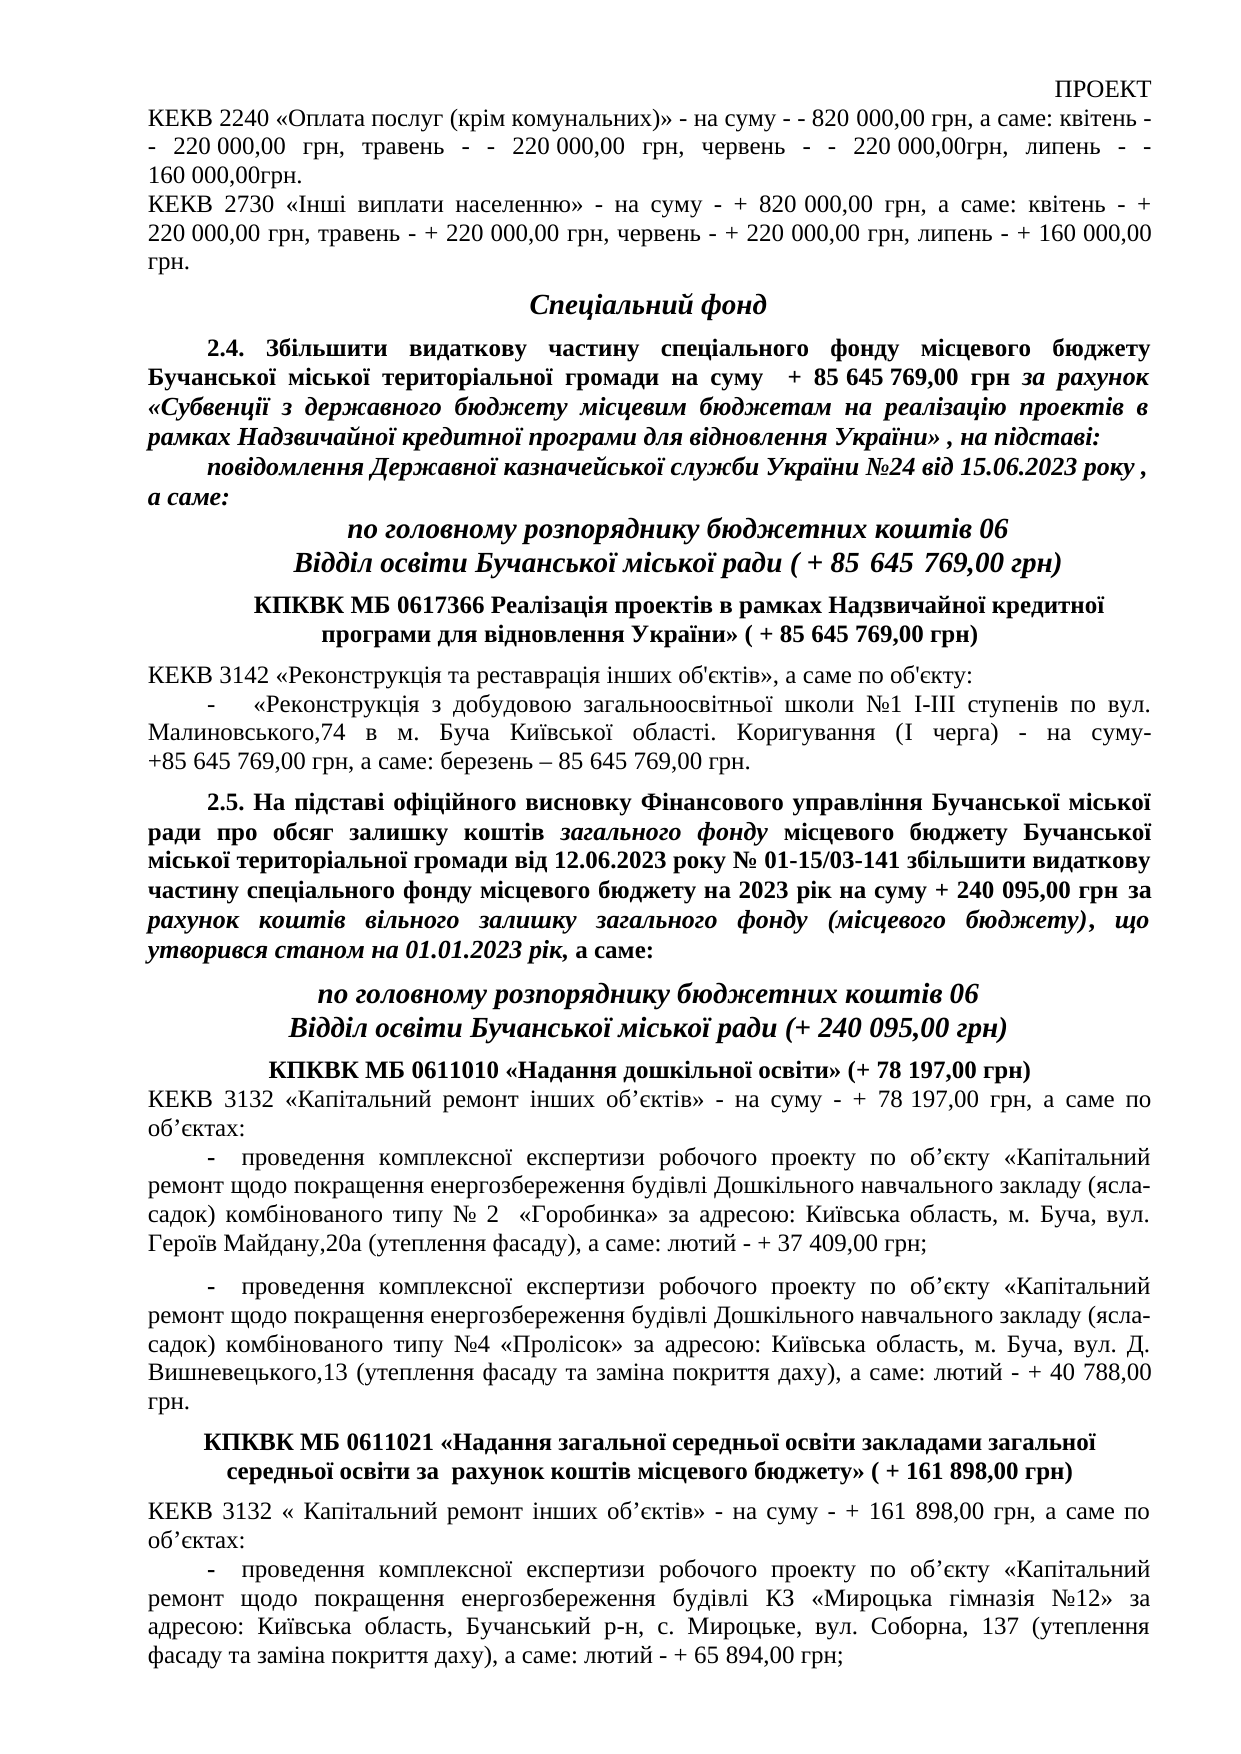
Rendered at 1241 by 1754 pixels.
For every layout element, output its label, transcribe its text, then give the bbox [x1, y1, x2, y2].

text по головному розпоряднику бюджетних коштів 06 [148, 511, 1152, 545]
list проведення комплексної експертизи робочого проекту по об’єкту «Капітальний ремонт щодо покращення енергозбереження будівлі Дошкільного навчального закладу (ясла-садок) комбінованого типу №4 «Пролісок» за адресою: Київська область, м. Буча, вул. Д. Вишневецького,13 (утеплення фасаду та заміна покриття даху), а саме: лютий - + 40 788,00 грн. [148, 1271, 1152, 1415]
list проведення комплексної експертизи робочого проекту по об’єкту «Капітальний ремонт щодо покращення енергозбереження будівлі КЗ «Мироцька гімназія №12» за адресою: Київська область, Бучанський р-н, с. Мироцьке, вул. Соборна, 137 (утеплення фасаду та заміна покриття даху), а саме: лютий - + 65 894,00 грн; [148, 1554, 1152, 1669]
text КЕКВ 2240 «Оплата послуг (крім комунальних)» - на суму - - 820 000,00 грн, а саме: квітень - - 220 000,00 грн, травень - - 220 000,00 грн, червень - - 220 000,00грн, липень - - 160 000,00грн. [148, 103, 1152, 189]
list КПКВК МБ 0611010 «Надання дошкільної освіти» (+ 78 197,00 грн) [148, 1055, 1152, 1084]
list КЕКВ 3132 « Капітальний ремонт інших об’єктів» - на суму - + 161 898,00 грн, а саме по об’єктах: [148, 1496, 1152, 1554]
text 2.5. На підставі офіційного висновку Фінансового управління Бучанської міської ради про обсяг залишку коштів загального фонду місцевого бюджету Бучанської міської територіальної громади від 12.06.2023 року № 01-15/03-141 збільшити видаткову частину спеціального фонду місцевого бюджету на 2023 рік на суму + 240 095,00 грн за рахунок коштів вільного залишку загального фонду (місцевого бюджету), що утворився станом на 01.01.2023 рік, а саме: [148, 787, 1152, 964]
text КПКВК МБ 0617366 Реалізація проектів в рамках Надзвичайної кредитної програми для відновлення України» ( + 85 645 769,00 грн) [148, 590, 1152, 648]
list проведення комплексної експертизи робочого проекту по об’єкту «Капітальний ремонт щодо покращення енергозбереження будівлі Дошкільного навчального закладу (ясла-садок) комбінованого типу № 2 «Горобинка» за адресою: Київська область, м. Буча, вул. Героїв Майдану,20а (утеплення фасаду), а саме: лютий - + 37 409,00 грн; [148, 1142, 1152, 1257]
text Спеціальний фонд [148, 287, 1152, 321]
list КПКВК МБ 0611021 «Надання загальної середньої освіти закладами загальної середньої освіти за рахунок коштів місцевого бюджету» ( + 161 898,00 грн) [148, 1427, 1152, 1484]
list «Реконструкція з добудовою загальноосвітньої школи №1 І-ІІІ ступенів по вул. Малиновського,74 в м. Буча Київської області. Коригування (I черга) - на суму- +85 645 769,00 грн, а саме: березень – 85 645 769,00 грн. [148, 689, 1152, 775]
text повідомлення Державної казначейської служби України №24 від 15.06.2023 року , а саме: [148, 451, 1152, 511]
text КЕКВ 2730 «Інші виплати населенню» - на суму - + 820 000,00 грн, а саме: квітень - + 220 000,00 грн, травень - + 220 000,00 грн, червень - + 220 000,00 грн, липень - + 160 000,00 грн. [148, 189, 1152, 275]
text Відділ освіти Бучанської міської ради (+ 240 095,00 грн) [148, 1010, 1152, 1043]
list КЕКВ 3132 «Капітальний ремонт інших об’єктів» - на суму - + 78 197,00 грн, а саме по об’єктах: [148, 1084, 1152, 1142]
text 2.4. Збільшити видаткову частину спеціального фонду місцевого бюджету Бучанської міської територіальної громади на суму + 85 645 769,00 грн за рахунок «Субвенції з державного бюджету місцевим бюджетам на реалізацію проектів в рамках Надзвичайної кредитної програми для відновлення України» , на підставі: [148, 333, 1152, 451]
list по головному розпоряднику бюджетних коштів 06 [148, 976, 1152, 1010]
text Відділ освіти Бучанської міської ради ( + 85 645 769,00 грн) [148, 545, 1152, 578]
text КЕКВ 3142 «Реконструкція та реставрація інших об'єктів», а саме по об'єкту: [148, 660, 1152, 689]
